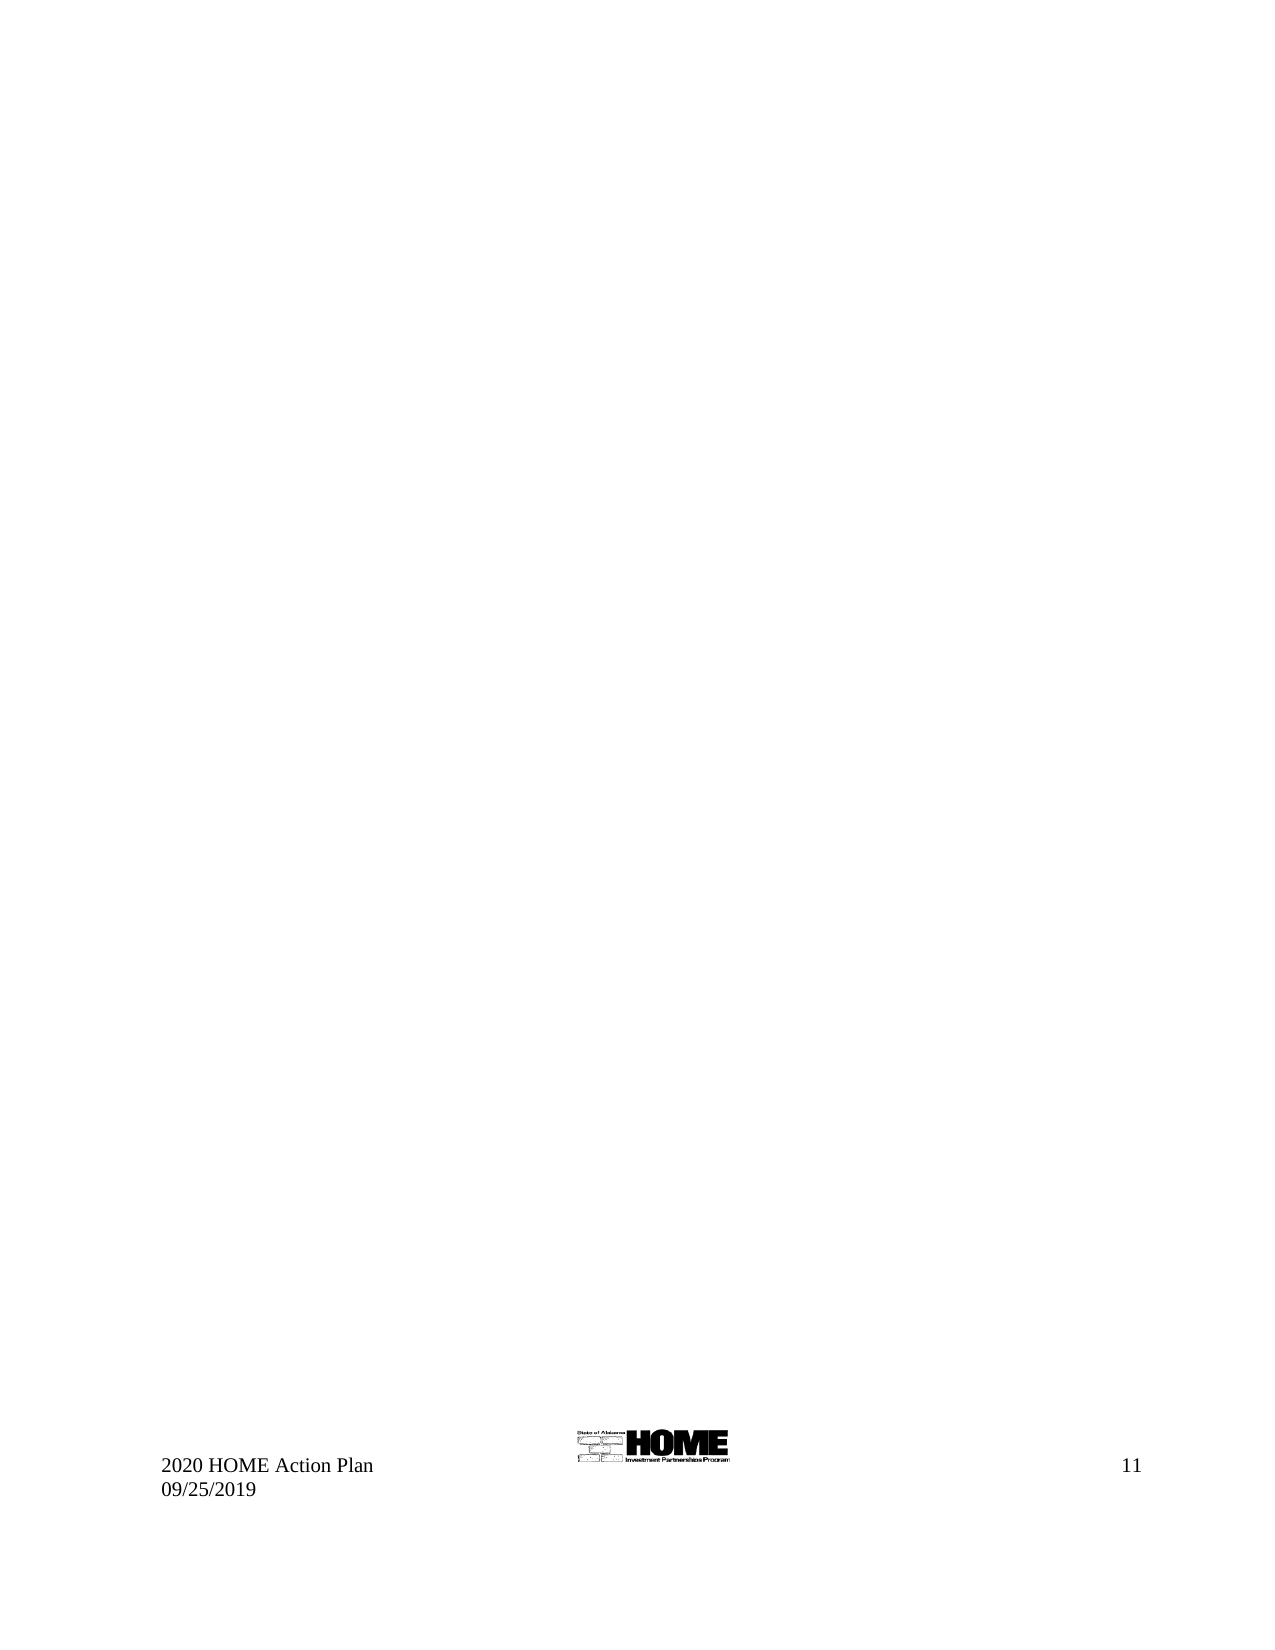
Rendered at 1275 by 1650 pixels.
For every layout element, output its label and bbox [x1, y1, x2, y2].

picture [574, 1429, 730, 1462]
